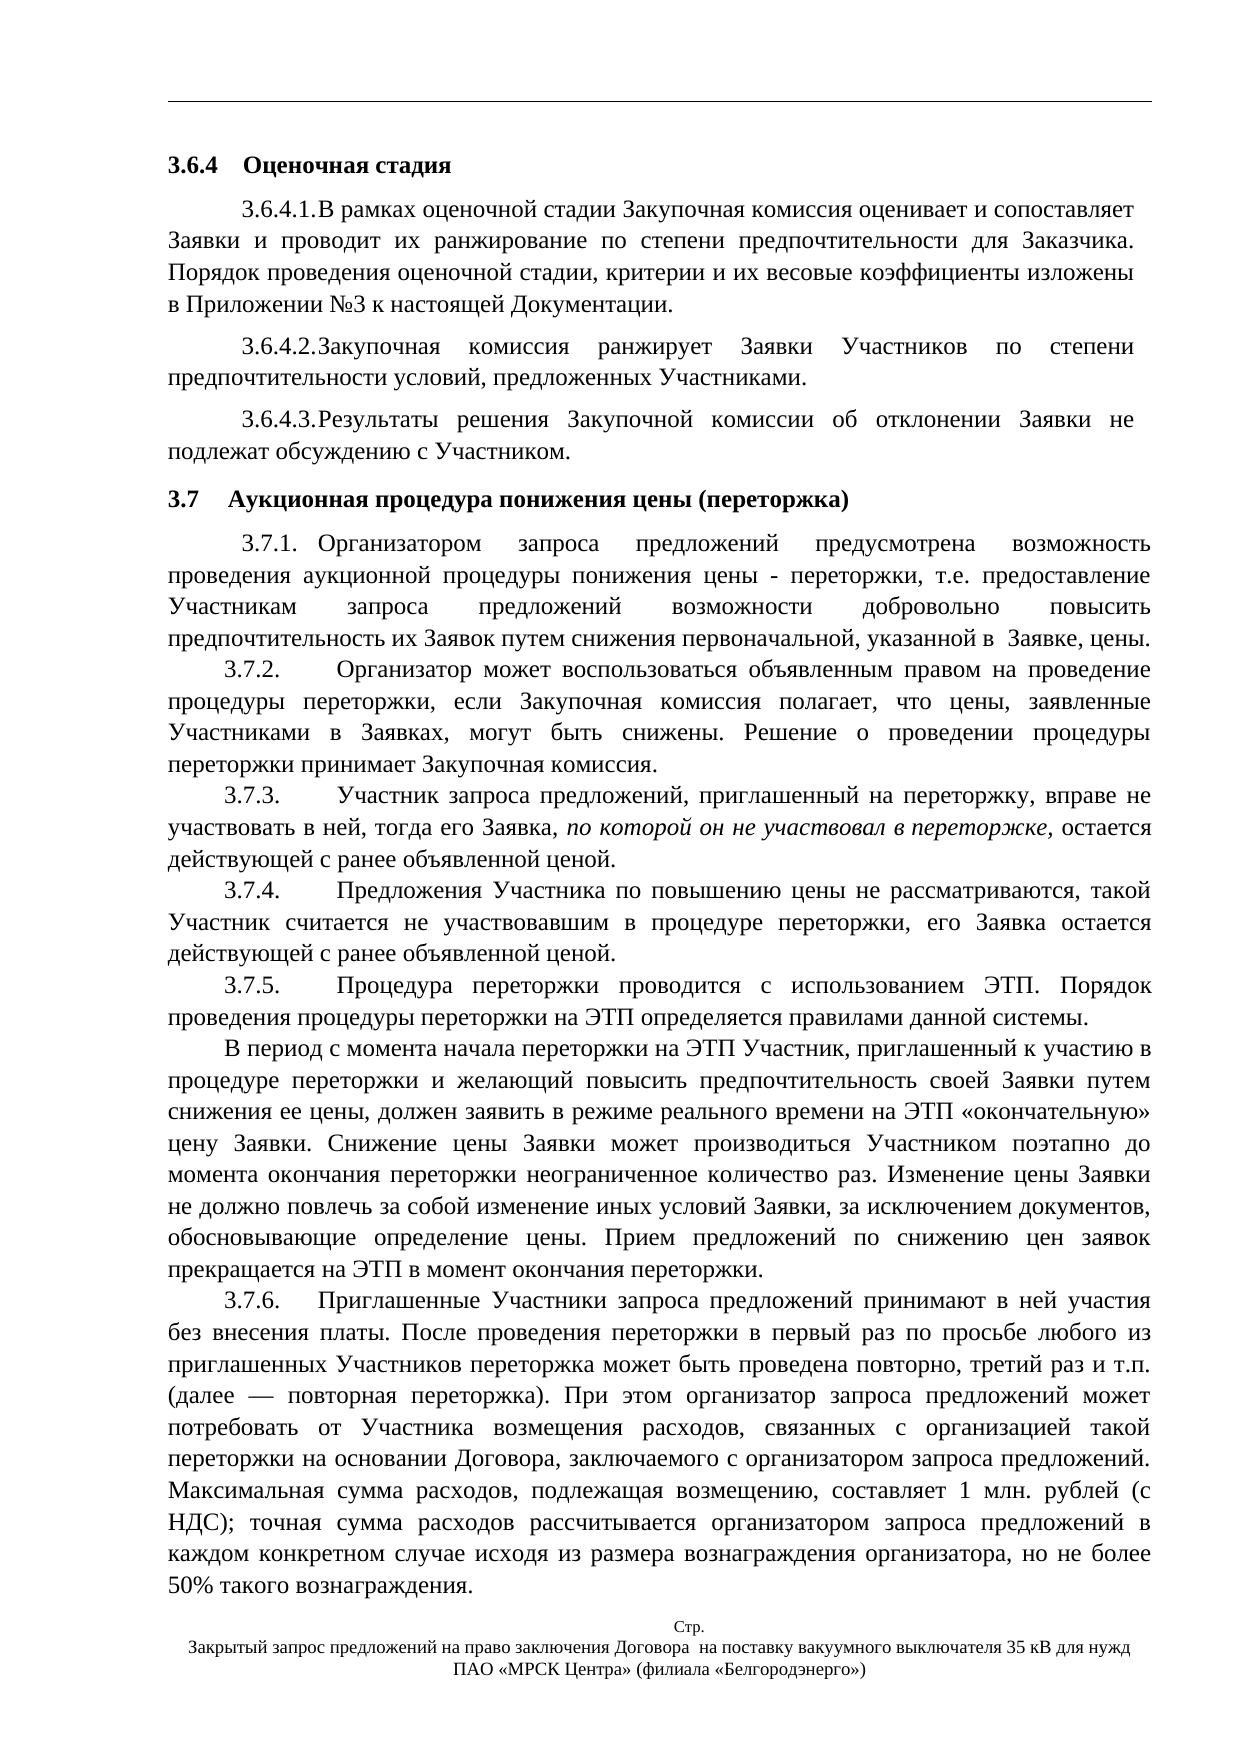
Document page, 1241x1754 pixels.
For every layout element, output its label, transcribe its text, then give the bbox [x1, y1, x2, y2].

list Закупочная комиссия ранжирует Заявки Участников по степени предпочтительности условий, предложенных Участниками. [168, 331, 1135, 391]
list В рамках оценочной стадии Закупочная комиссия оценивает и сопоставляет Заявки и проводит их ранжирование по степени предпочтительности для Заказчика. Порядок проведения оценочной стадии, критерии и их весовые коэффициенты изложены в Приложении №3 к настоящей Документации. [168, 194, 1135, 317]
list Процедура переторжки проводится с использованием ЭТП. Порядок проведения процедуры переторжки на ЭТП определяется правилами данной системы. [168, 970, 1152, 1030]
list Приглашенные Участники запроса предложений принимают в ней участия без внесения платы. После проведения переторжки в первый раз по просьбе любого из приглашенных Участников переторжка может быть проведена повторно, третий раз и т.п. (далее — повторная переторжка). При этом организатор запроса предложений может потребовать от Участника возмещения расходов, связанных с организацией такой переторжки на основании Договора, заключаемого с организатором запроса предложений. Максимальная сумма расходов, подлежащая возмещению, составляет 1 млн. рублей (с НДС); точная сумма расходов рассчитывается организатором запроса предложений в каждом конкретном случае исходя из размера вознаграждения организатора, но не более 50% такого вознаграждения. [168, 1286, 1152, 1598]
list Предложения Участника по повышению цены не рассматриваются, такой Участник считается не участвовавшим в процедуре переторжки, его Заявка остается действующей с ранее объявленной ценой. [168, 875, 1152, 967]
list Организатор может воспользоваться объявленным правом на проведение процедуры переторжки, если Закупочная комиссия полагает, что цены, заявленные Участниками в Заявках, могут быть снижены. Решение о проведении процедуры переторжки принимает Закупочная комиссия. [168, 654, 1152, 778]
subtitle Оценочная стадия [168, 150, 1152, 179]
list Организатором запроса предложений предусмотрена возможность проведения аукционной процедуры понижения цены - переторжки, т.е. предоставление Участникам запроса предложений возможности добровольно повысить предпочтительность их Заявок путем снижения первоначальной, указанной в Заявке, цены. [168, 528, 1152, 652]
subtitle Аукционная процедура понижения цены (переторжка) [168, 484, 1152, 513]
list Результаты решения Закупочной комиссии об отклонении Заявки не подлежат обсуждению с Участником. [168, 404, 1135, 464]
text В период с момента начала переторжки на ЭТП Участник, приглашенный к участию в процедуре переторжки и желающий повысить предпочтительность своей Заявки путем снижения ее цены, должен заявить в режиме реального времени на ЭТП «окончательную» цену Заявки. Снижение цены Заявки может производиться Участником поэтапно до момента окончания переторжки неограниченное количество раз. Изменение цены Заявки не должно повлечь за собой изменение иных условий Заявки, за исключением документов, обосновывающие определение цены. Прием предложений по снижению цен заявок прекращается на ЭТП в момент окончания переторжки. [168, 1033, 1152, 1283]
list Участник запроса предложений, приглашенный на переторжку, вправе не участвовать в ней, тогда его Заявка, по которой он не участвовал в переторжке, остается действующей с ранее объявленной ценой. [168, 781, 1152, 872]
